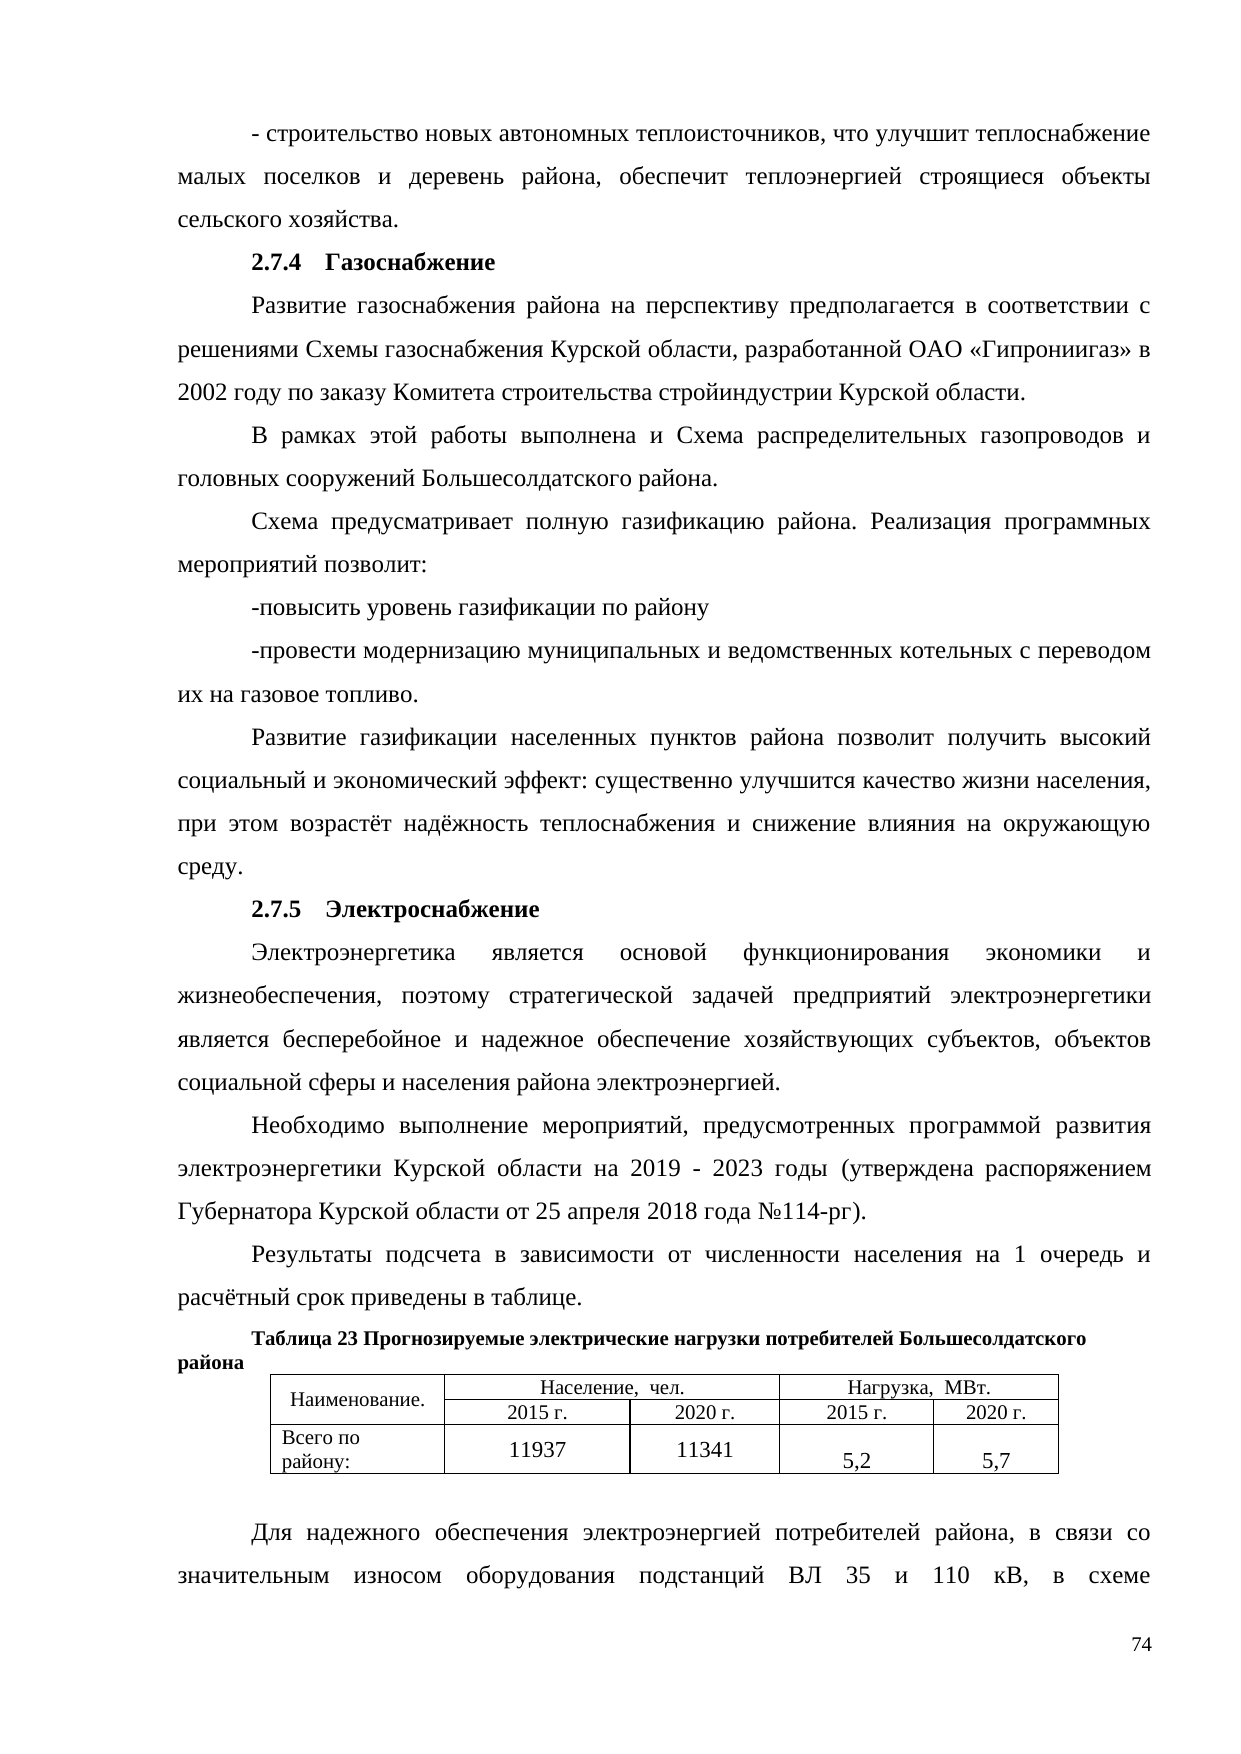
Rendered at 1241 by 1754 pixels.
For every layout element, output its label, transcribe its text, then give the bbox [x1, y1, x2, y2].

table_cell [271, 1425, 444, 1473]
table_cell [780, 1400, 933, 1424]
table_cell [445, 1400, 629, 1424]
text В рамках этой работы выполнена и Схема распределительных газопроводов и головных сооружений Большесолдатского района. [177, 420, 1152, 492]
text Развитие газоснабжения района на перспективу предполагается в соответствии с решениями Схемы газоснабжения Курской области, разработанной ОАО «Гипрониигаз» в 2002 году по заказу Комитета строительства стройиндустрии Курской области. [177, 291, 1152, 406]
text Электроэнергетика является основой функционирования экономики и жизнеобеспечения, поэтому стратегической задачей предприятий электроэнергетики является бесперебойное и надежное обеспечение хозяйствующих субъектов, объектов социальной сферы и населения района электроэнергией. [177, 937, 1152, 1096]
text Таблица 23 Прогнозируемые электрические нагрузки потребителей Большесолдатского района [177, 1326, 1152, 1374]
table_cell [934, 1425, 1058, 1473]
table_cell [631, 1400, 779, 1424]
text - строительство новых автономных теплоисточников, что улучшит теплоснабжение малых поселков и деревень района, обеспечит теплоэнергией строящиеся объекты сельского хозяйства. [177, 118, 1152, 233]
text Необходимо выполнение мероприятий, предусмотренных программой развития электроэнергетики Курской области на 2019 - 2023 годы (утверждена распоряжением Губернатора Курской области от 25 апреля 2018 года №114-рг). [177, 1182, 1152, 1225]
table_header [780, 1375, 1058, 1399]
text -провести модернизацию муниципальных и ведомственных котельных с переводом их на газовое топливо. [177, 636, 1152, 707]
subtitle Газоснабжение [177, 247, 1152, 276]
text Схема предусматривает полную газификацию района. Реализация программных мероприятий позволит: [177, 506, 1152, 578]
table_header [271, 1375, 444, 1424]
text Результаты подсчета в зависимости от численности населения на 1 очередь и расчётный срок приведены в таблице. [177, 1239, 1152, 1311]
text Необходимо выполнение мероприятий, предусмотренных программой развития электроэнергетики Курской области на 2019 - 2023 годы (утверждена распоряжением Губернатора Курской области от 25 апреля 2018 года №114-рг). [177, 1110, 1152, 1153]
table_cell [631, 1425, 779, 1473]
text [177, 1517, 1152, 1589]
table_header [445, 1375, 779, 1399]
text -повысить уровень газификации по району [177, 592, 1152, 621]
subtitle Электроснабжение [177, 894, 1152, 923]
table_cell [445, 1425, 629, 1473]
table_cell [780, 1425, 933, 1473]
text Развитие газификации населенных пунктов района позволит получить высокий социальный и экономический эффект: существенно улучшится качество жизни населения, при этом возрастёт надёжность теплоснабжения и снижение влияния на окружающую среду. [177, 722, 1152, 880]
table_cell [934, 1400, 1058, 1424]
